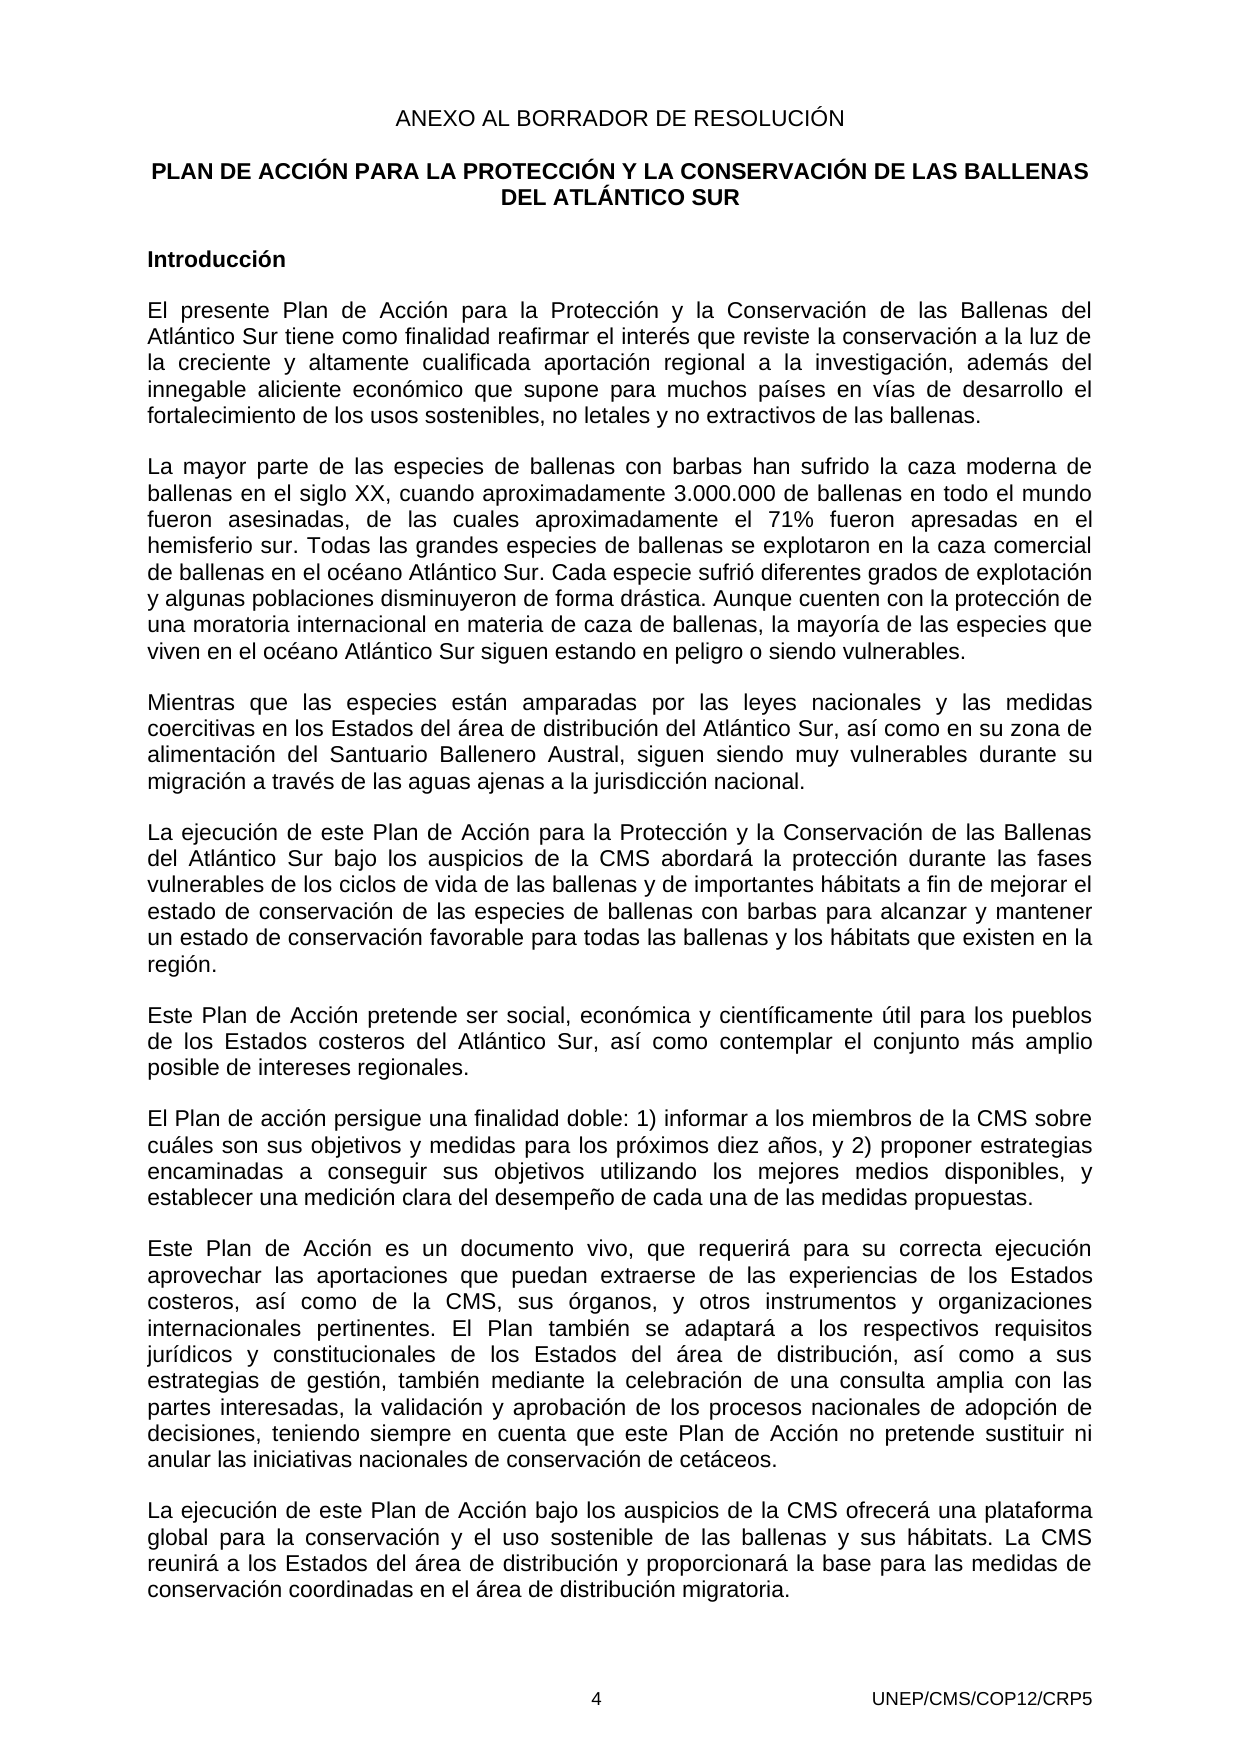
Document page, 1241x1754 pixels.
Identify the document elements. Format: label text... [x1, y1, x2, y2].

text El presente Plan de Acción para la Protección y la Conservación de las Ballenas del Atlántico Sur tiene como finalidad reafirmar el interés que reviste la conservación a la luz de la creciente y altamente cualificada aportación regional a la investigación, además del innegable aliciente económico que supone para muchos países en vías de desarrollo el fortalecimiento de los usos sostenibles, no letales y no extractivos de las ballenas. [147, 297, 1093, 428]
text PLAN DE ACCIÓN PARA LA PROTECCIÓN Y LA CONSERVACIÓN DE LAS BALLENAS DEL ATLÁNTICO SUR [147, 158, 1093, 210]
text La ejecución de este Plan de Acción bajo los auspicios de la CMS ofrecerá una plataforma global para la conservación y el uso sostenible de las ballenas y sus hábitats. La CMS reunirá a los Estados del área de distribución y proporcionará la base para las medidas de conservación coordinadas en el área de distribución migratoria. [147, 1497, 1093, 1603]
text Anexo al Borrador de resolución [147, 105, 1093, 131]
text El Plan de acción persigue una finalidad doble: 1) informar a los miembros de la CMS sobre cuáles son sus objetivos y medidas para los próximos diez años, y 2) proponer estrategias encaminadas a conseguir sus objetivos utilizando los mejores medios disponibles, y establecer una medición clara del desempeño de cada una de las medidas propuestas. [147, 1105, 1093, 1211]
text Mientras que las especies están amparadas por las leyes nacionales y las medidas coercitivas en los Estados del área de distribución del Atlántico Sur, así como en su zona de alimentación del Santuario Ballenero Austral, siguen siendo muy vulnerables durante su migración a través de las aguas ajenas a la jurisdicción nacional. [147, 689, 1093, 794]
text Este Plan de Acción pretende ser social, económica y científicamente útil para los pueblos de los Estados costeros del Atlántico Sur, así como contemplar el conjunto más amplio posible de intereses regionales. [147, 1002, 1093, 1081]
text La ejecución de este Plan de Acción para la Protección y la Conservación de las Ballenas del Atlántico Sur bajo los auspicios de la CMS abordará la protección durante las fases vulnerables de los ciclos de vida de las ballenas y de importantes hábitats a fin de mejorar el estado de conservación de las especies de ballenas con barbas para alcanzar y mantener un estado de conservación favorable para todas las ballenas y los hábitats que existen en la región. [147, 819, 1093, 977]
text Este Plan de Acción es un documento vivo, que requerirá para su correcta ejecución aprovechar las aportaciones que puedan extraerse de las experiencias de los Estados costeros, así como de la CMS, sus órganos, y otros instrumentos y organizaciones internacionales pertinentes. El Plan también se adaptará a los respectivos requisitos jurídicos y constitucionales de los Estados del área de distribución, así como a sus estrategias de gestión, también mediante la celebración de una consulta amplia con las partes interesadas, la validación y aprobación de los procesos nacionales de adopción de decisiones, teniendo siempre en cuenta que este Plan de Acción no pretende sustituir ni anular las iniciativas nacionales de conservación de cetáceos. [147, 1236, 1093, 1473]
text Introducción [147, 246, 1093, 272]
text La mayor parte de las especies de ballenas con barbas han sufrido la caza moderna de ballenas en el siglo XX, cuando aproximadamente 3.000.000 de ballenas en todo el mundo fueron asesinadas, de las cuales aproximadamente el 71% fueron apresadas en el hemisferio sur. Todas las grandes especies de ballenas se explotaron en la caza comercial de ballenas en el océano Atlántico Sur. Cada especie sufrió diferentes grados de explotación y algunas poblaciones disminuyeron de forma drástica. Aunque cuenten con la protección de una moratoria internacional en materia de caza de ballenas, la mayoría de las especies que viven en el océano Atlántico Sur siguen estando en peligro o siendo vulnerables. [147, 453, 1093, 664]
